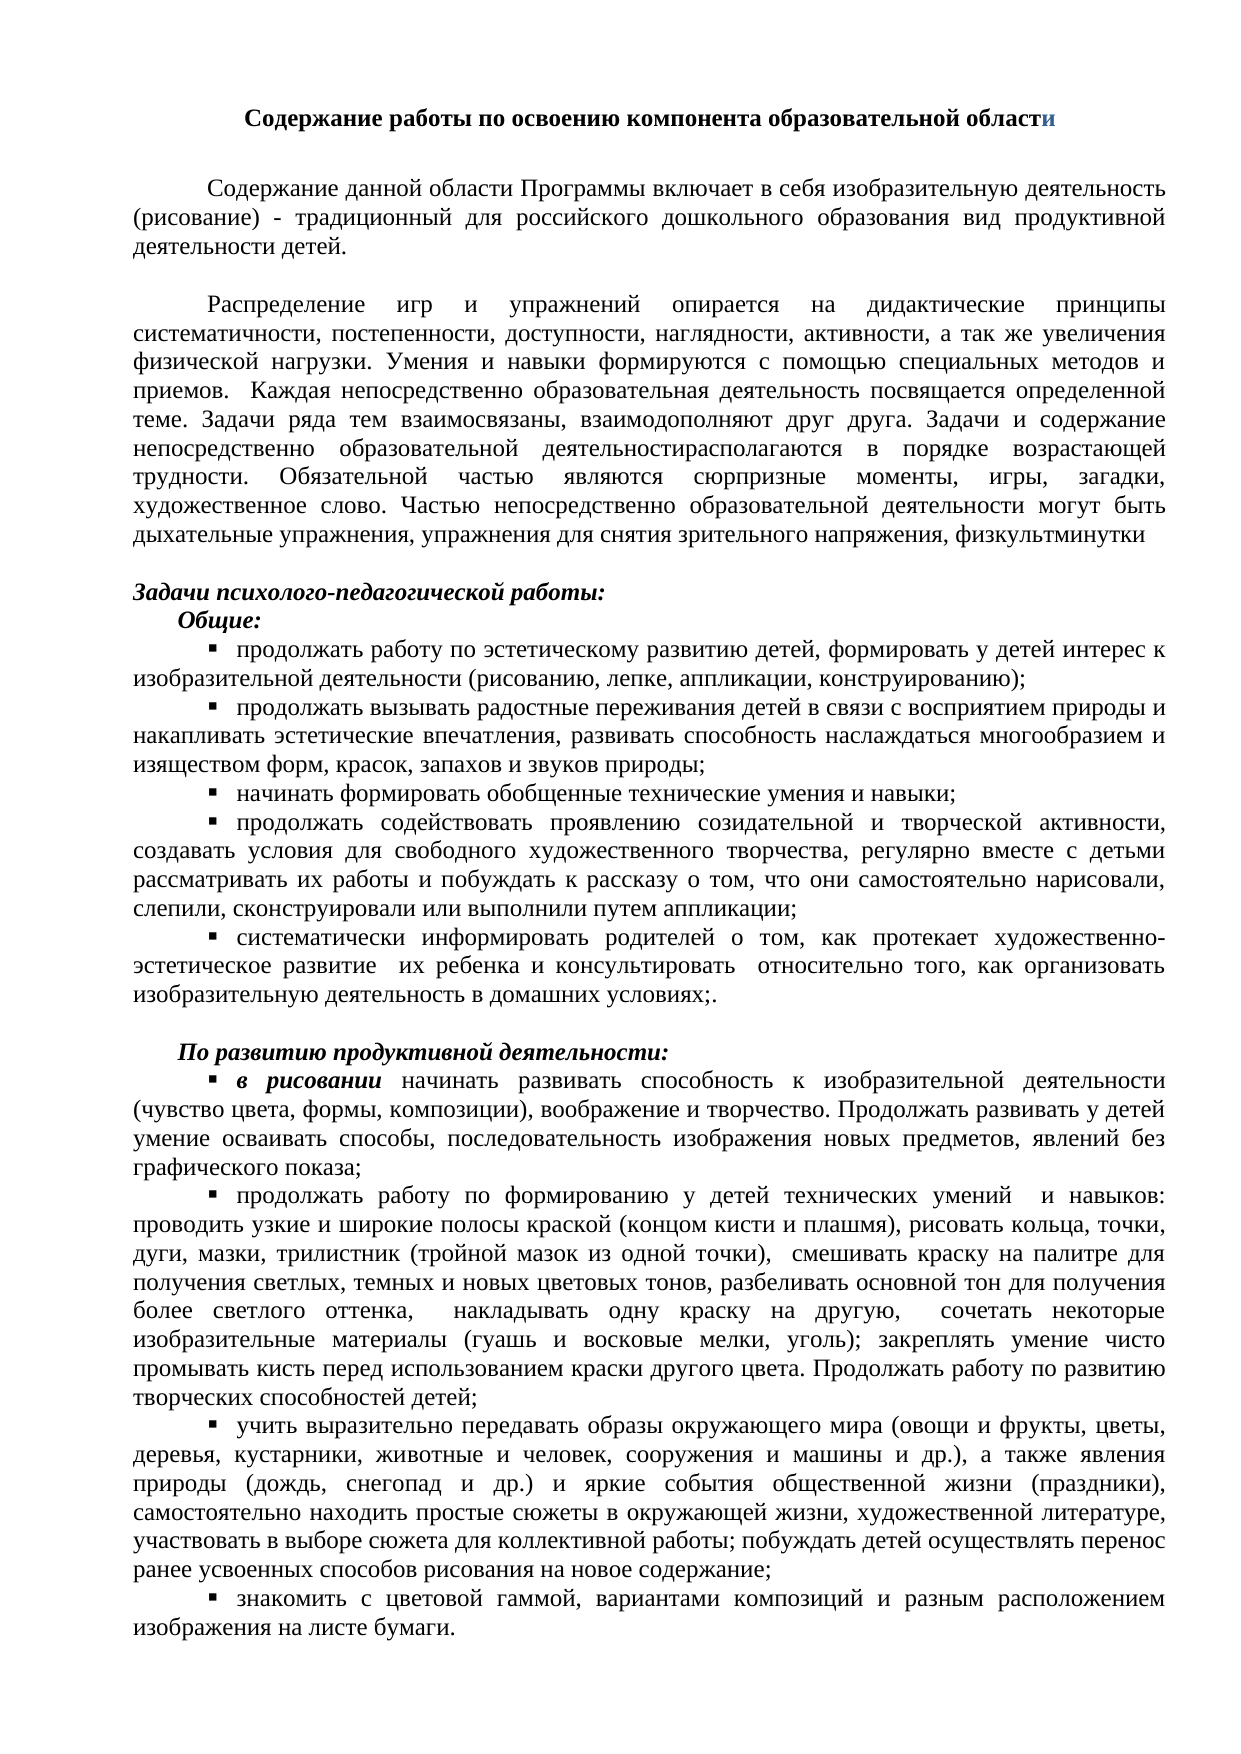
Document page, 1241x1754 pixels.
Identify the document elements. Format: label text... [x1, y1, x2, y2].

text Распределение игр и упражнений опирается на дидактические принципы систематичности, постепенности, доступности, наглядности, активности, а так же увеличения физической нагрузки. Умения и навыки формируются с помощью специальных методов и приемов. Каждая непосредственно образовательная деятельность посвящается определенной теме. Задачи ряда тем взаимосвязаны, взаимодополняют друг друга. Задачи и содержание непосредственно образовательной деятельностирасполагаются в порядке возрастающей трудности. Обязательной частью являются сюрпризные моменты, игры, загадки, художественное слово. Частью непосредственно образовательной деятельности могут быть дыхательные упражнения, упражнения для снятия зрительного напряжения, физкультминутки [133, 289, 1167, 548]
list продолжать работу по формированию у детей технических умений и навыков: проводить узкие и широкие полосы краской (концом кисти и плашмя), рисовать кольца, точки, дуги, мазки, трилистник (тройной мазок из одной точки), смешивать краску на палитре для получения светлых, темных и новых цветовых тонов, разбеливать основной тон для получения более светлого оттенка, накладывать одну краску на другую, сочетать некоторые изобразительные материалы (гуашь и восковые мелки, уголь); закреплять умение чисто промывать кисть перед использованием краски другого цвета. Продолжать работу по развитию творческих способностей детей; [133, 1181, 1167, 1411]
list продолжать работу по эстетическому развитию детей, формировать у детей интерес к изобразительной деятельности (рисованию, лепке, аппликации, конструированию); [133, 634, 1167, 692]
text Содержание данной области Программы включает в себя изобразительную деятельность (рисование) - традиционный для российского дошкольного образования вид продуктивной деятельности детей. [133, 173, 1167, 260]
text По развитию продуктивной деятельности: [133, 1037, 1167, 1066]
text Задачи психолого-педагогической работы: [133, 577, 1167, 606]
list начинать формировать обобщенные технические умения и навыки; [133, 778, 1167, 807]
list в рисовании начинать развивать способность к изобразительной деятельности (чувство цвета, формы, композиции), воображение и творчество. Продолжать развивать у детей умение осваивать способы, последовательность изображения новых предметов, явлений без графического показа; [133, 1066, 1167, 1181]
list продолжать вызывать радостные переживания детей в связи с восприятием природы и накапливать эстетические впечатления, развивать способность наслаждаться многообразием и изяществом форм, красок, запахов и звуков природы; [133, 692, 1167, 778]
text Общие: [133, 606, 1167, 634]
text Содержание работы по освоению компонента образовательной области [133, 103, 1167, 132]
list продолжать содействовать проявлению созидательной и творческой активности, создавать условия для свободного художественного творчества, регулярно вместе с детьми рассматривать их работы и побуждать к рассказу о том, что они самостоятельно нарисовали, слепили, сконструировали или выполнили путем аппликации; [133, 807, 1167, 922]
list учить выразительно передавать образы окружающего мира (овощи и фрукты, цветы, деревья, кустарники, животные и человек, сооружения и машины и др.), а также явления природы (дождь, снегопад и др.) и яркие события общественной жизни (праздники), самостоятельно находить простые сюжеты в окружающей жизни, художественной литературе, участвовать в выборе сюжета для коллективной работы; побуждать детей осуществлять перенос ранее усвоенных способов рисования на новое содержание; [133, 1411, 1167, 1583]
list знакомить с цветовой гаммой, вариантами композиций и разным расположением изображения на листе бумаги. [133, 1583, 1167, 1641]
list систематически информировать родителей о том, как протекает художественно-эстетическое развитие их ребенка и консультировать относительно того, как организовать изобразительную деятельность в домашних условиях;. [133, 922, 1167, 1008]
